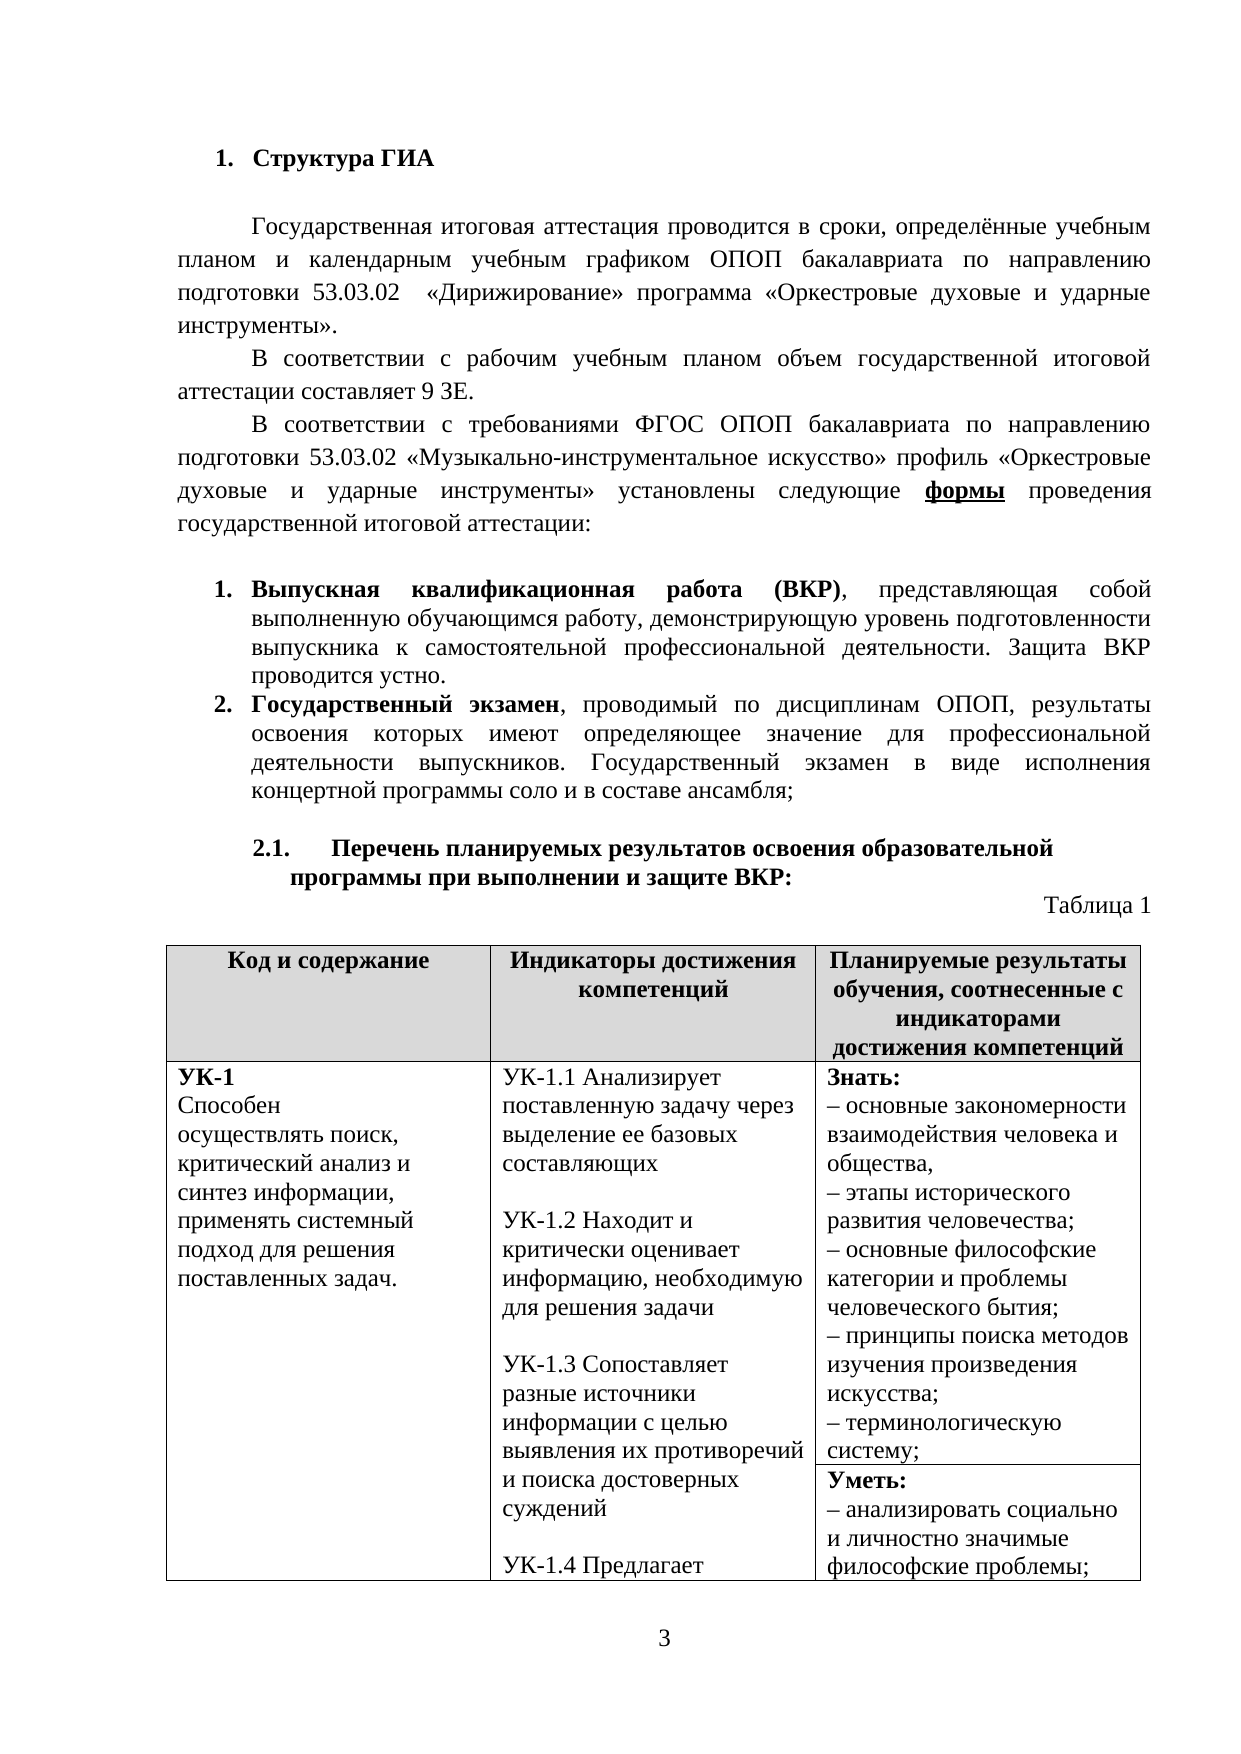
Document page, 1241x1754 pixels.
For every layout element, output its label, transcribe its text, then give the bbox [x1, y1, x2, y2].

list Государственный экзамен, проводимый по дисциплинам ОПОП, результаты освоения которых имеют определяющее значение для профессиональной деятельности выпускников. Государственный экзамен в виде исполнения концертной программы соло и в составе ансамбля; [213, 689, 1152, 804]
list В соответствии с требованиями ФГОС ОПОП бакалавриата по направлению подготовки 53.03.02 «Музыкально-инструментальное искусство» профиль «Оркестровые духовые и ударные инструменты» установлены следующие формы проведения государственной итоговой аттестации: [177, 409, 1152, 537]
list Таблица 1 [252, 891, 1152, 919]
table_cell УК-1 Способен осуществлять поиск, критический анализ и синтез информации, применять системный подход для решения поставленных задач. [167, 1062, 490, 1580]
list Государственная итоговая аттестация проводится в сроки, определённые учебным планом и календарным учебным графиком ОПОП бакалавриата по направлению подготовки 53.03.02 «Дирижирование» программа «Оркестровые духовые и ударные инструменты». [177, 211, 1152, 339]
table_header Индикаторы достижения компетенций [491, 946, 815, 1061]
table_cell УК-1.1 Анализирует поставленную задачу через выделение ее базовых составляющих УК-1.2 Находит и критически оценивает информацию, необходимую для решения задачи УК-1.3 Сопоставляет разные источники информации с целью выявления их противоречий и поиска достоверных суждений УК-1.4 Предлагает различные варианты решения задачи, оценивая их последствия УК-1.5 Формулирует собственную гражданскую и мировоззренческую позицию с опорой на системный анализ философских взглядов и исторических закономерностей, процессов, явлений и событий [491, 1062, 815, 1580]
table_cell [816, 1465, 1140, 1580]
table_header Планируемые результаты обучения, соотнесенные с индикаторами достижения компетенций [816, 946, 1140, 1061]
list В соответствии с рабочим учебным планом объем государственной итоговой аттестации составляет 9 ЗЕ. [177, 343, 1152, 405]
subtitle Структура ГИА [215, 143, 1152, 172]
list Перечень планируемых результатов освоения образовательной программы при выполнении и защите ВКР: [252, 833, 1152, 891]
list Выпускная квалификационная работа (ВКР), представляющая собой выполненную обучающимся работу, демонстрирующую уровень подготовленности выпускника к самостоятельной профессиональной деятельности. Защита ВКР проводится устно. [213, 574, 1152, 689]
table_cell Знать: – основные закономерности взаимодействия человека и общества, – этапы исторического развития человечества; – основные философские категории и проблемы человеческого бытия; – принципы поиска методов изучения произведения искусства; – терминологическую систему; [816, 1062, 1140, 1464]
table_header Код и содержание [167, 946, 490, 1061]
